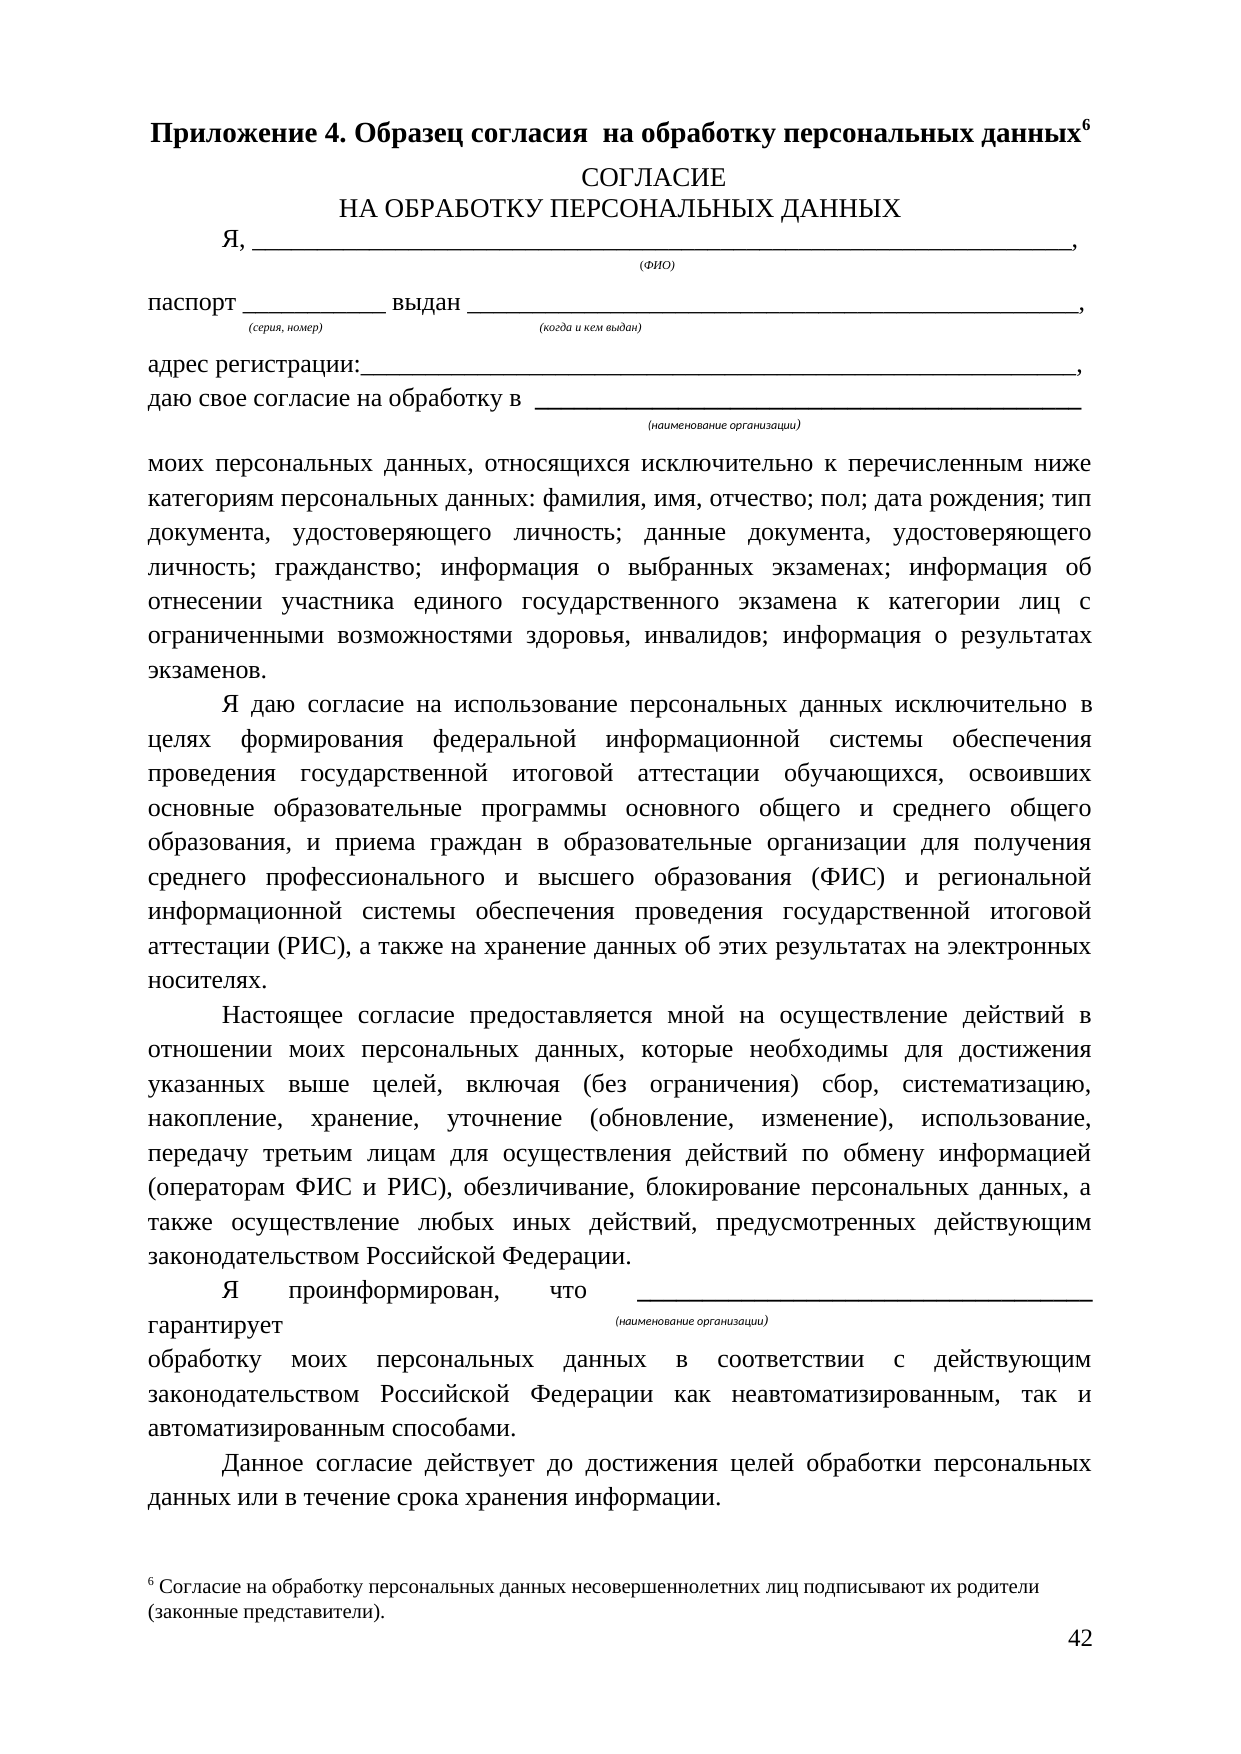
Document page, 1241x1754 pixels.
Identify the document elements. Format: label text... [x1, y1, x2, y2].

text (ФИО) [148, 258, 1093, 282]
text СОГЛАСИЕ НА ОБРАБОТКУ ПЕРСОНАЛЬНЫХ ДАННЫХ [148, 161, 1093, 223]
text (серия, номер) (когда и кем выдан) [148, 320, 1093, 344]
text Приложение 4. Образец согласия на обработку персональных данных [148, 115, 1093, 149]
text адрес регистрации:_______________________________________________________, [148, 348, 1093, 378]
text паспорт ___________ выдан _______________________________________________, [148, 286, 1093, 316]
text Я даю согласие на использование персональных данных исключительно в целях формирования федеральной информационной системы обеспечения проведения государственной итоговой аттестации обучающихся, освоивших основные образовательные программы основного общего и среднего общего образования, и приема граждан в образовательные организации для получения среднего профессионального и высшего образования (ФИС) и региональной информационной системы обеспечения проведения государственной итоговой аттестации (РИС), а также на хранение данных об этих результатах на электронных носителях. [148, 688, 1093, 994]
text моих персональных данных, относящихся исключительно к перечисленным ниже категориям персональных данных: фамилия, имя, отчество; пол; дата рождения; тип документа, удостоверяющего личность; данные документа, удостоверяющего личность; гражданство; информация о выбранных экзаменах; информация об отнесении участника единого государственного экзамена к категории лиц с ограниченными возможностями здоровья, инвалидов; информация о результатах экзаменов. [148, 447, 1093, 684]
text Я, _______________________________________________________________, [148, 223, 1093, 253]
text Данное согласие действует до достижения целей обработки персональных данных или в течение срока хранения информации. [148, 1447, 1093, 1511]
text Я проинформирован, что ___________________________________ гарантирует (наименование организации) [148, 1274, 1093, 1339]
text обработку моих персональных данных в соответствии с действующим законодательством Российской Федерации как неавтоматизированным, так и автоматизированным способами. [148, 1343, 1093, 1442]
text (наименование организации) [148, 417, 1093, 443]
text Настоящее согласие предоставляется мной на осуществление действий в отношении моих персональных данных, которые необходимы для достижения указанных выше целей, включая (без ограничения) сбор, систематизацию, накопление, хранение, уточнение (обновление, изменение), использование, передачу третьим лицам для осуществления действий по обмену информацией (операторам ФИС и РИС), обезличивание, блокирование персональных данных, а также осуществление любых иных действий, предусмотренных действующим законодательством Российской Федерации. [148, 999, 1093, 1270]
text даю свое согласие на обработку в __________________________________________ [148, 382, 1093, 412]
